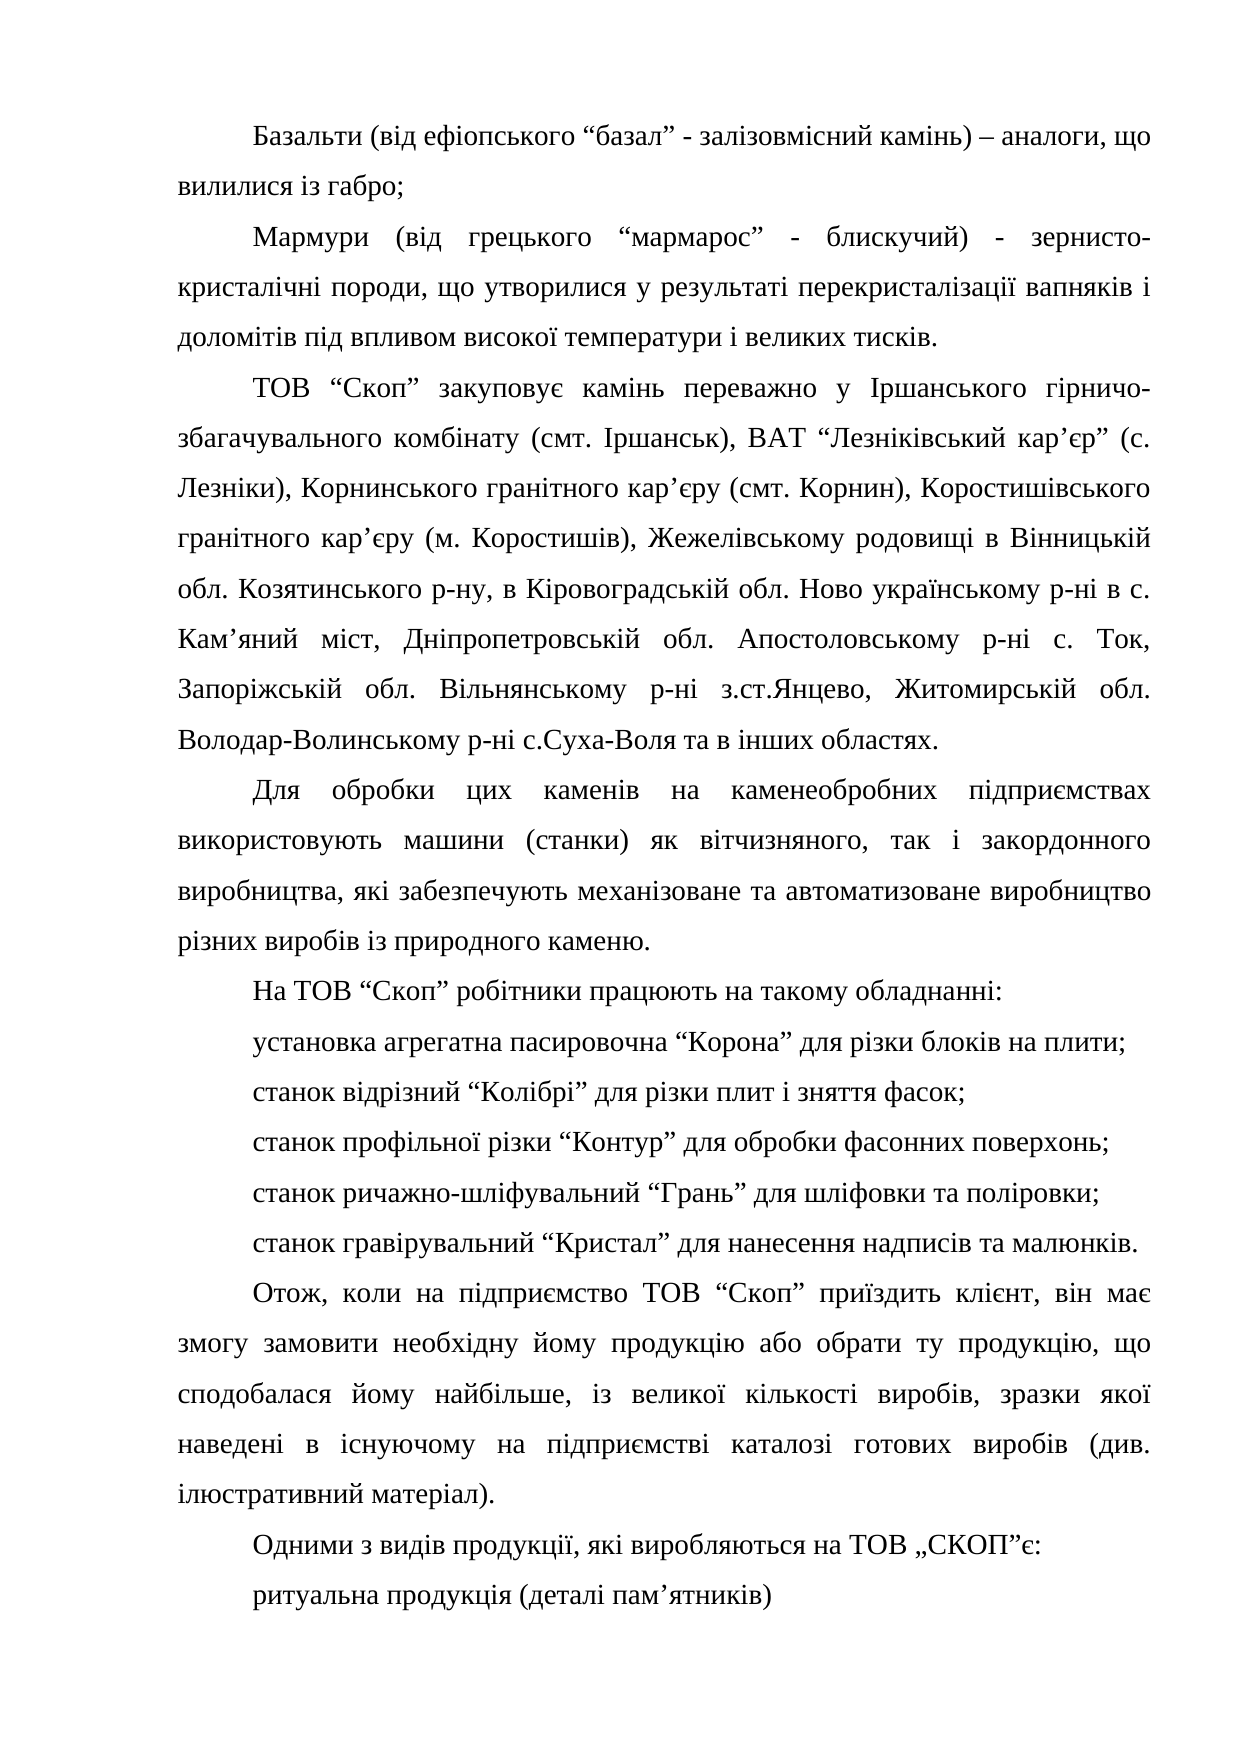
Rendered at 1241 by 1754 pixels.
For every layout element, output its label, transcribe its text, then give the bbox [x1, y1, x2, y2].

text ТОВ “Скоп” закуповує камінь переважно у Іршанського гірничо-збагачувального комбінату (смт. Іршанськ), ВАТ “Лезніківський кар’єр” (с. Лезніки), Корнинського гранітного кар’єру (смт. Корнин), Коростишівського гранітного кар’єру (м. Коростишів), Жежелівському родовищі в Вінницькій обл. Козятинського р-ну, в Кіровоградській обл. Ново українському р-ні в с. Кам’яний міст, Дніпропетровській обл. Апостоловському р-ні с. Ток, Запоріжській обл. Вільнянському р-ні з.ст.Янцево, Житомирській обл. Володар-Волинському р-ні с.Суха-Воля та в інших областях. [177, 370, 1152, 755]
text Базальти (від ефіопського “базал” - залізовмісний камінь) – аналоги, що вилилися із габро; [177, 118, 1152, 202]
text установка агрегатна пасировочна “Корона” для різки блоків на плити; [177, 1024, 1152, 1057]
text станок відрізний “Колібрі” для різки плит і зняття фасок; [177, 1074, 1152, 1108]
text станок ричажно-шліфувальний “Грань” для шліфовки та поліровки; [177, 1175, 1152, 1208]
text станок гравірувальний “Кристал” для нанесення надписів та малюнків. [177, 1225, 1152, 1258]
text Мармури (від грецького “мармарос” - блискучий) - зернисто-кристалічні породи, що утворилися у результаті перекристалізації вапняків і доломітів під впливом високої температури і великих тисків. [177, 219, 1152, 353]
text Одними з видів продукції, які виробляються на ТОВ „СКОП”є: [177, 1527, 1152, 1560]
text Для обробки цих каменів на каменеобробних підприємствах використовують машини (станки) як вітчизняного, так і закордонного виробництва, які забезпечують механізоване та автоматизоване виробництво різних виробів із природного каменю. [177, 772, 1152, 957]
text станок профільної різки “Контур” для обробки фасонних поверхонь; [177, 1124, 1152, 1158]
text ритуальна продукція (деталі пам’ятників) [177, 1577, 1152, 1611]
text Отож, коли на підприємство ТОВ “Скоп” приїздить клієнт, він має змогу замовити необхідну йому продукцію або обрати ту продукцію, що сподобалася йому найбільше, із великої кількості виробів, зразки якої наведені в існуючому на підприємстві каталозі готових виробів (див. ілюстративний матеріал). [177, 1275, 1152, 1510]
text На ТОВ “Скоп” робітники працюють на такому обладнанні: [177, 973, 1152, 1007]
